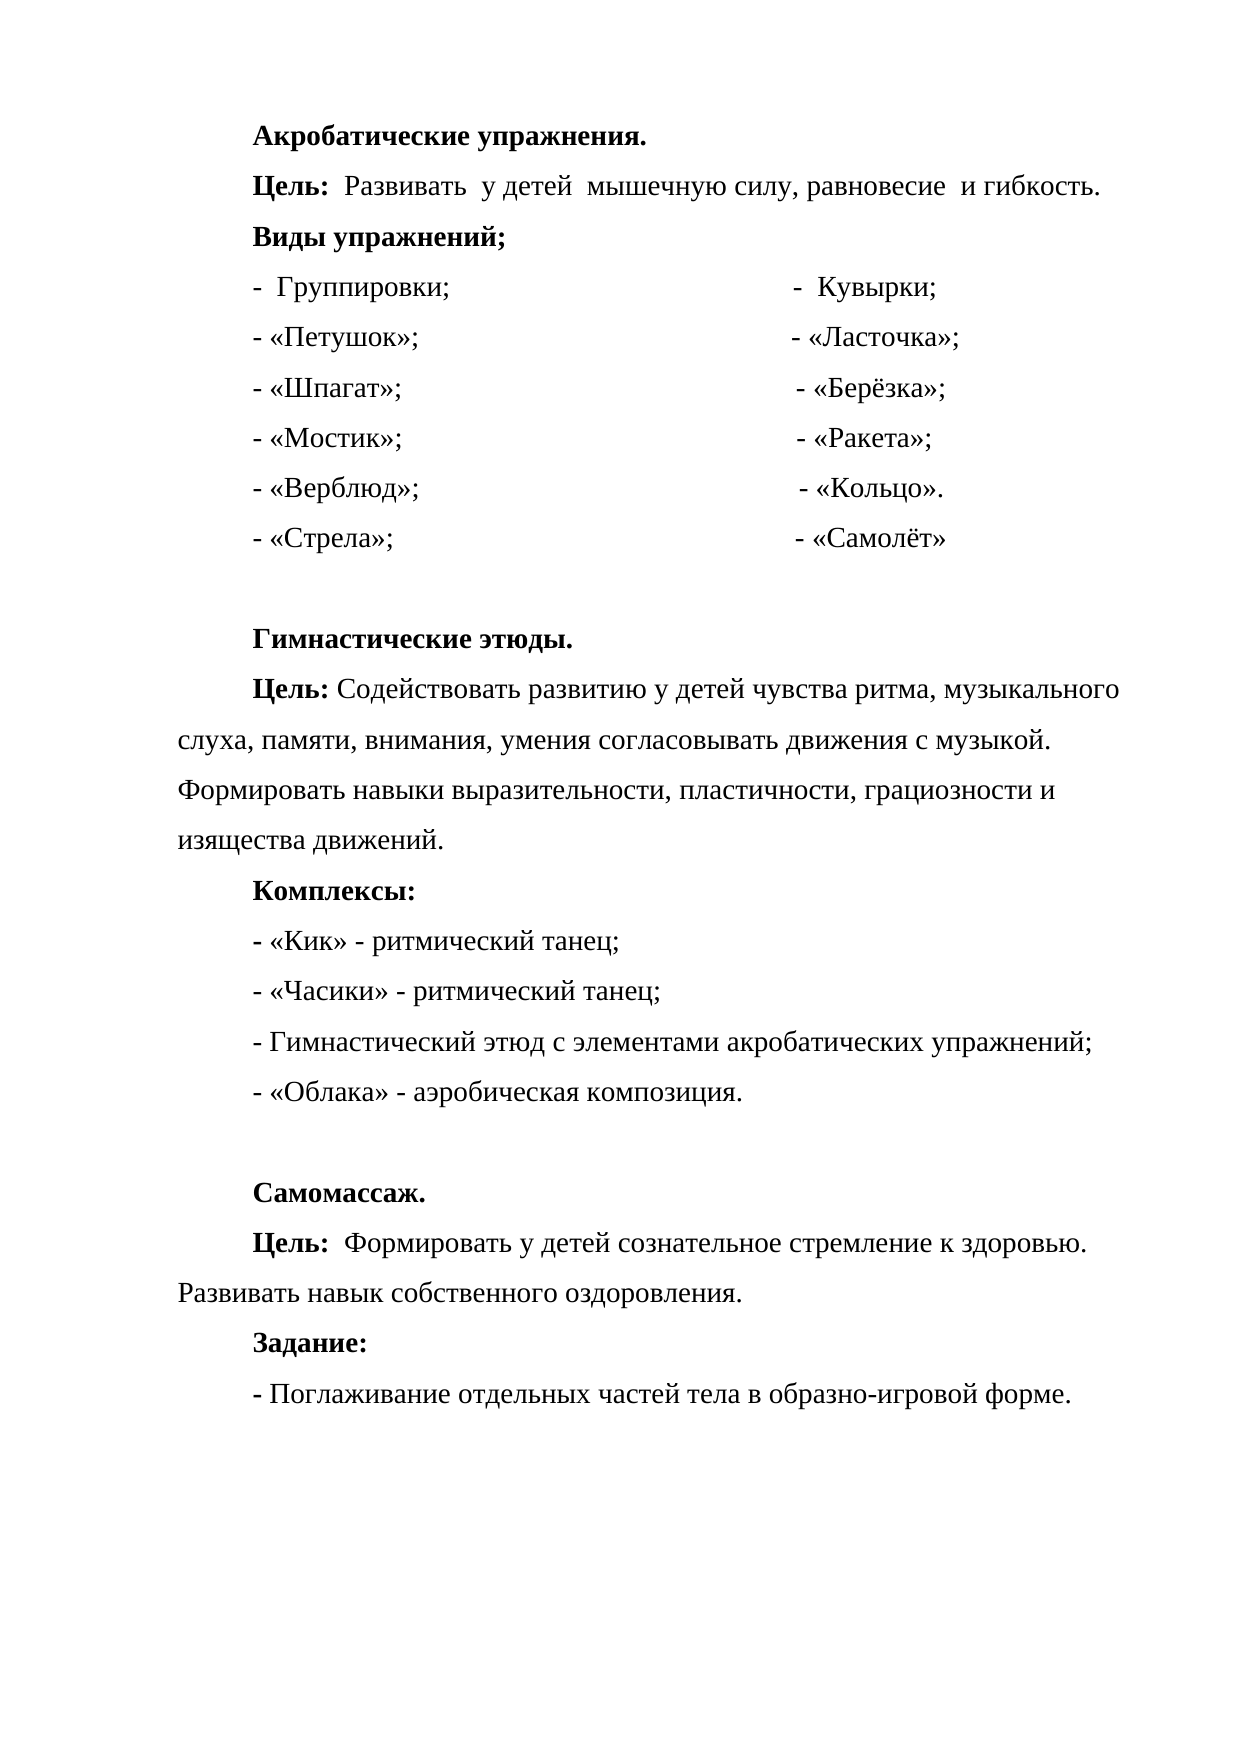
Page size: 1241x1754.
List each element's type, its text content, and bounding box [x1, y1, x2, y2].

text Самомассаж. [177, 1175, 1152, 1208]
text Цель: Формировать у детей сознательное стремление к здоровью. Развивать навык собственного оздоровления. [177, 1225, 1152, 1309]
text - «Стрела»; - «Самолёт» [177, 521, 1152, 554]
text Цель: Содействовать развитию у детей чувства ритма, музыкального слуха, памяти, внимания, умения согласовывать движения с музыкой. Формировать навыки выразительности, пластичности, грациозности и изящества движений. [177, 672, 1152, 856]
text - «Шпагат»; - «Берёзка»; [177, 370, 1152, 403]
text - «Мостик»; - «Ракета»; [177, 420, 1152, 453]
text - Гимнастический этюд с элементами акробатических упражнений; [177, 1024, 1152, 1057]
text - «Кик» - ритмический танец; [177, 923, 1152, 957]
text Комплексы: [177, 873, 1152, 906]
text Цель: Развивать у детей мышечную силу, равновесие и гибкость. [177, 168, 1152, 202]
text - Поглаживание отдельных частей тела в образно-игровой форме. [177, 1376, 1152, 1409]
text - «Облака» - аэробическая композиция. [177, 1074, 1152, 1108]
text Виды упражнений; [177, 219, 1152, 252]
text Гимнастические этюды. [177, 621, 1152, 655]
text Акробатические упражнения. [177, 118, 1152, 152]
text - «Часики» - ритмический танец; [177, 973, 1152, 1007]
text - Группировки; - Кувырки; [177, 269, 1152, 303]
text Задание: [177, 1326, 1152, 1359]
text - «Петушок»; - «Ласточка»; [177, 319, 1152, 353]
text - «Верблюд»; - «Кольцо». [177, 470, 1152, 504]
